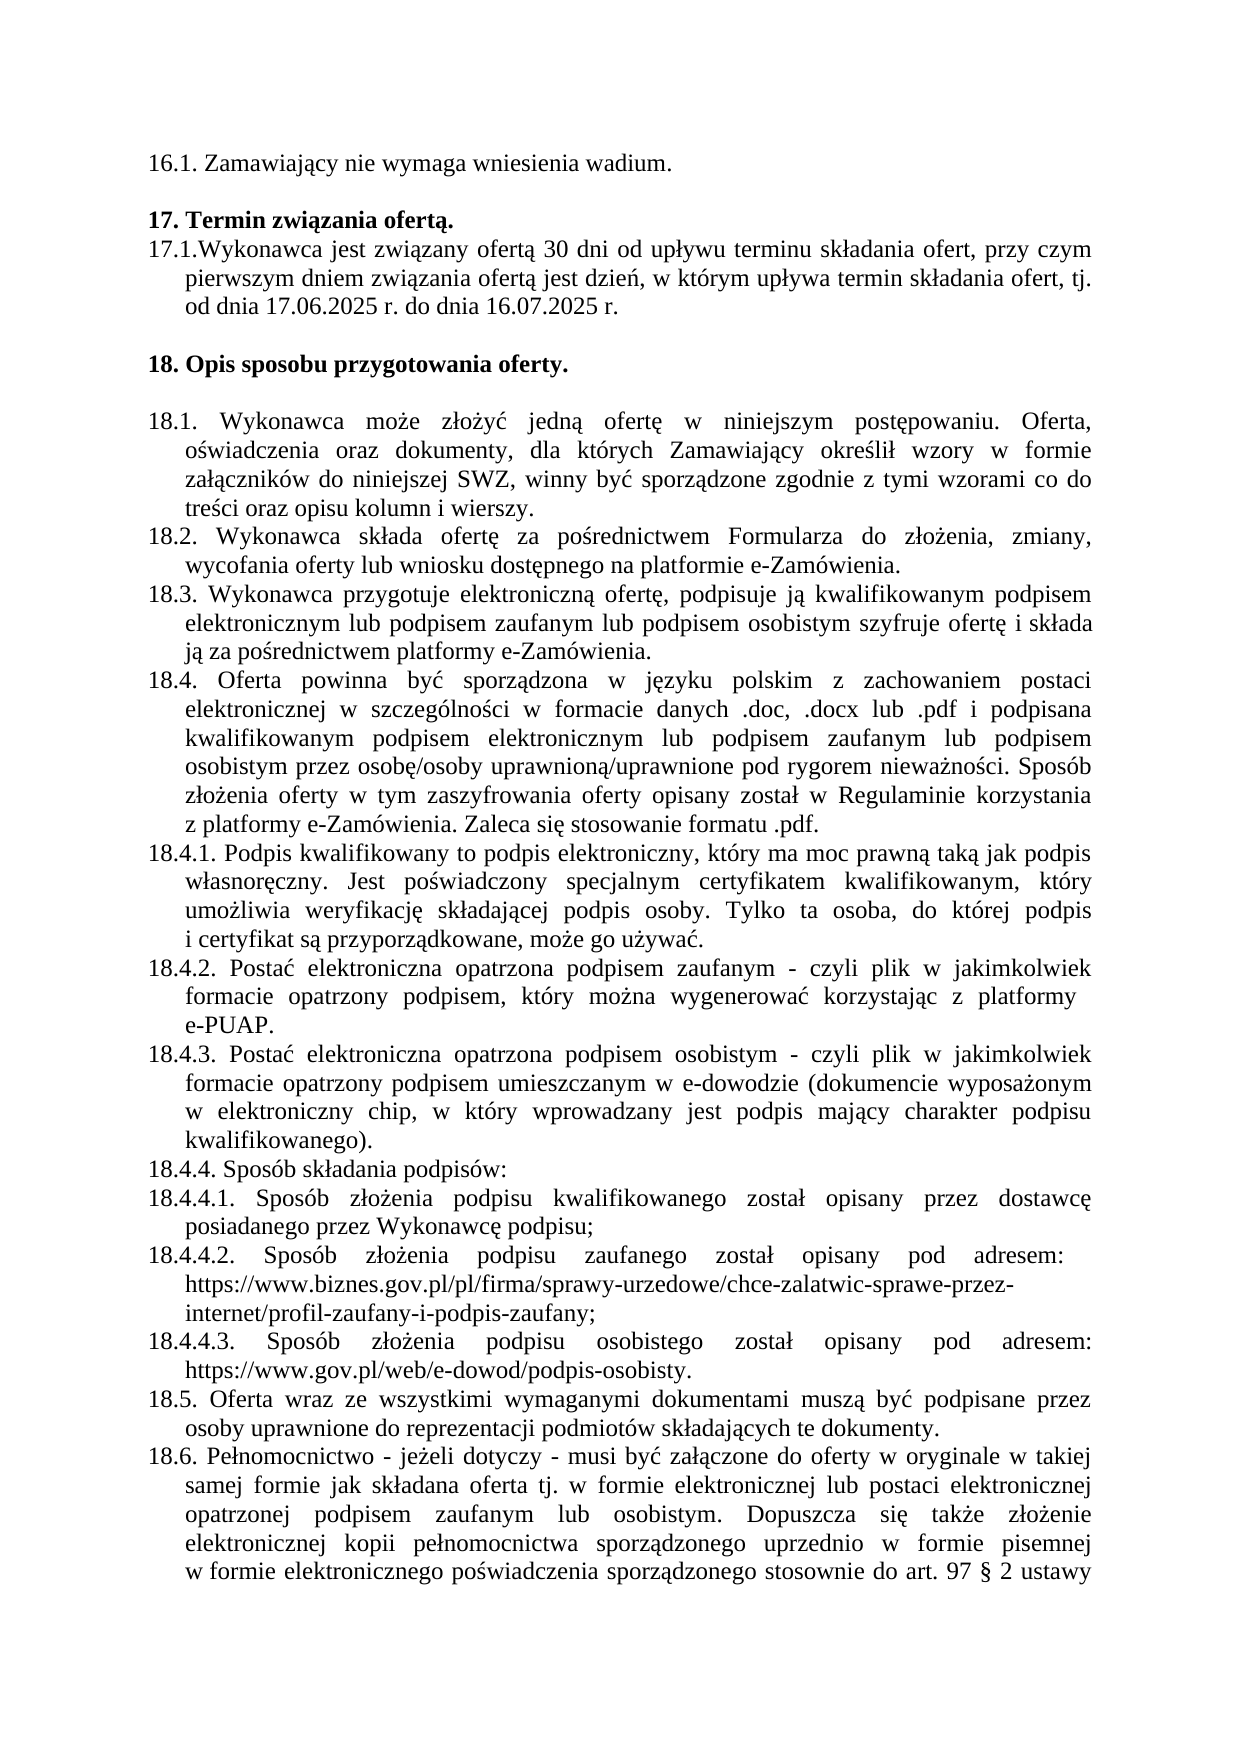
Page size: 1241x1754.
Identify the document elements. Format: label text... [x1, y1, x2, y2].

text 16.1. Zamawiający nie wymaga wniesienia wadium. [148, 148, 1093, 176]
text 18.4.4.1. Sposób złożenia podpisu kwalifikowanego został opisany przez dostawcę posiadanego przez Wykonawcę podpisu; [148, 1183, 1093, 1240]
text 18.4.1. Podpis kwalifikowany to podpis elektroniczny, który ma moc prawną taką jak podpis własnoręczny. Jest poświadczony specjalnym certyfikatem kwalifikowanym, który umożliwia weryfikację składającej podpis osoby. Tylko ta osoba, do której podpis i certyfikat są przyporządkowane, może go używać. [148, 838, 1093, 953]
text 18.4.2. Postać elektroniczna opatrzona podpisem zaufanym - czyli plik w jakimkolwiek formacie opatrzony podpisem, który można wygenerować korzystając z platformy e-PUAP. [148, 953, 1093, 1039]
text 17. Termin związania ofertą. [148, 205, 1093, 234]
text 17.1.Wykonawca jest związany ofertą 30 dni od upływu terminu składania ofert, przy czym pierwszym dniem związania ofertą jest dzień, w którym upływa termin składania ofert, tj. od dnia 17.06.2025 r. do dnia 16.07.2025 r. [148, 234, 1093, 320]
text 18.4.4. Sposób składania podpisów: [148, 1154, 1093, 1183]
text 18.1. Wykonawca może złożyć jedną ofertę w niniejszym postępowaniu. Oferta, oświadczenia oraz dokumenty, dla których Zamawiający określił wzory w formie załączników do niniejszej SWZ, winny być sporządzone zgodnie z tymi wzorami co do treści oraz opisu kolumn i wierszy. [148, 406, 1093, 521]
text 18.4.4.3. Sposób złożenia podpisu osobistego został opisany pod adresem: https://www.gov.pl/web/e-dowod/podpis-osobisty. [148, 1326, 1093, 1384]
text 18.4.3. Postać elektroniczna opatrzona podpisem osobistym - czyli plik w jakimkolwiek formacie opatrzony podpisem umieszczanym w e-dowodzie (dokumencie wyposażonym w elektroniczny chip, w który wprowadzany jest podpis mający charakter podpisu kwalifikowanego). [148, 1039, 1093, 1154]
text 18.3. Wykonawca przygotuje elektroniczną ofertę, podpisuje ją kwalifikowanym podpisem elektronicznym lub podpisem zaufanym lub podpisem osobistym szyfruje ofertę i składa ją za pośrednictwem platformy e-Zamówienia. [148, 579, 1093, 665]
text 18.2. Wykonawca składa ofertę za pośrednictwem Formularza do złożenia, zmiany, wycofania oferty lub wniosku dostępnego na platformie e-Zamówienia. [148, 521, 1093, 579]
text 18. Opis sposobu przygotowania oferty. [148, 349, 1093, 378]
text 18.4.4.2. Sposób złożenia podpisu zaufanego został opisany pod adresem: https://www.biznes.gov.pl/pl/firma/sprawy-urzedowe/chce-zalatwic-sprawe-przez-internet/profil-zaufany-i-podpis-zaufany; [148, 1240, 1093, 1326]
text 18.5. Oferta wraz ze wszystkimi wymaganymi dokumentami muszą być podpisane przez osoby uprawnione do reprezentacji podmiotów składających te dokumenty. [148, 1384, 1093, 1441]
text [148, 1441, 1093, 1585]
text 18.4. Oferta powinna być sporządzona w języku polskim z zachowaniem postaci elektronicznej w szczególności w formacie danych .doc, .docx lub .pdf i podpisana kwalifikowanym podpisem elektronicznym lub podpisem zaufanym lub podpisem osobistym przez osobę/osoby uprawnioną/uprawnione pod rygorem nieważności. Sposób złożenia oferty w tym zaszyfrowania oferty opisany został w Regulaminie korzystania z platformy e-Zamówienia. Zaleca się stosowanie formatu .pdf. [148, 665, 1093, 838]
